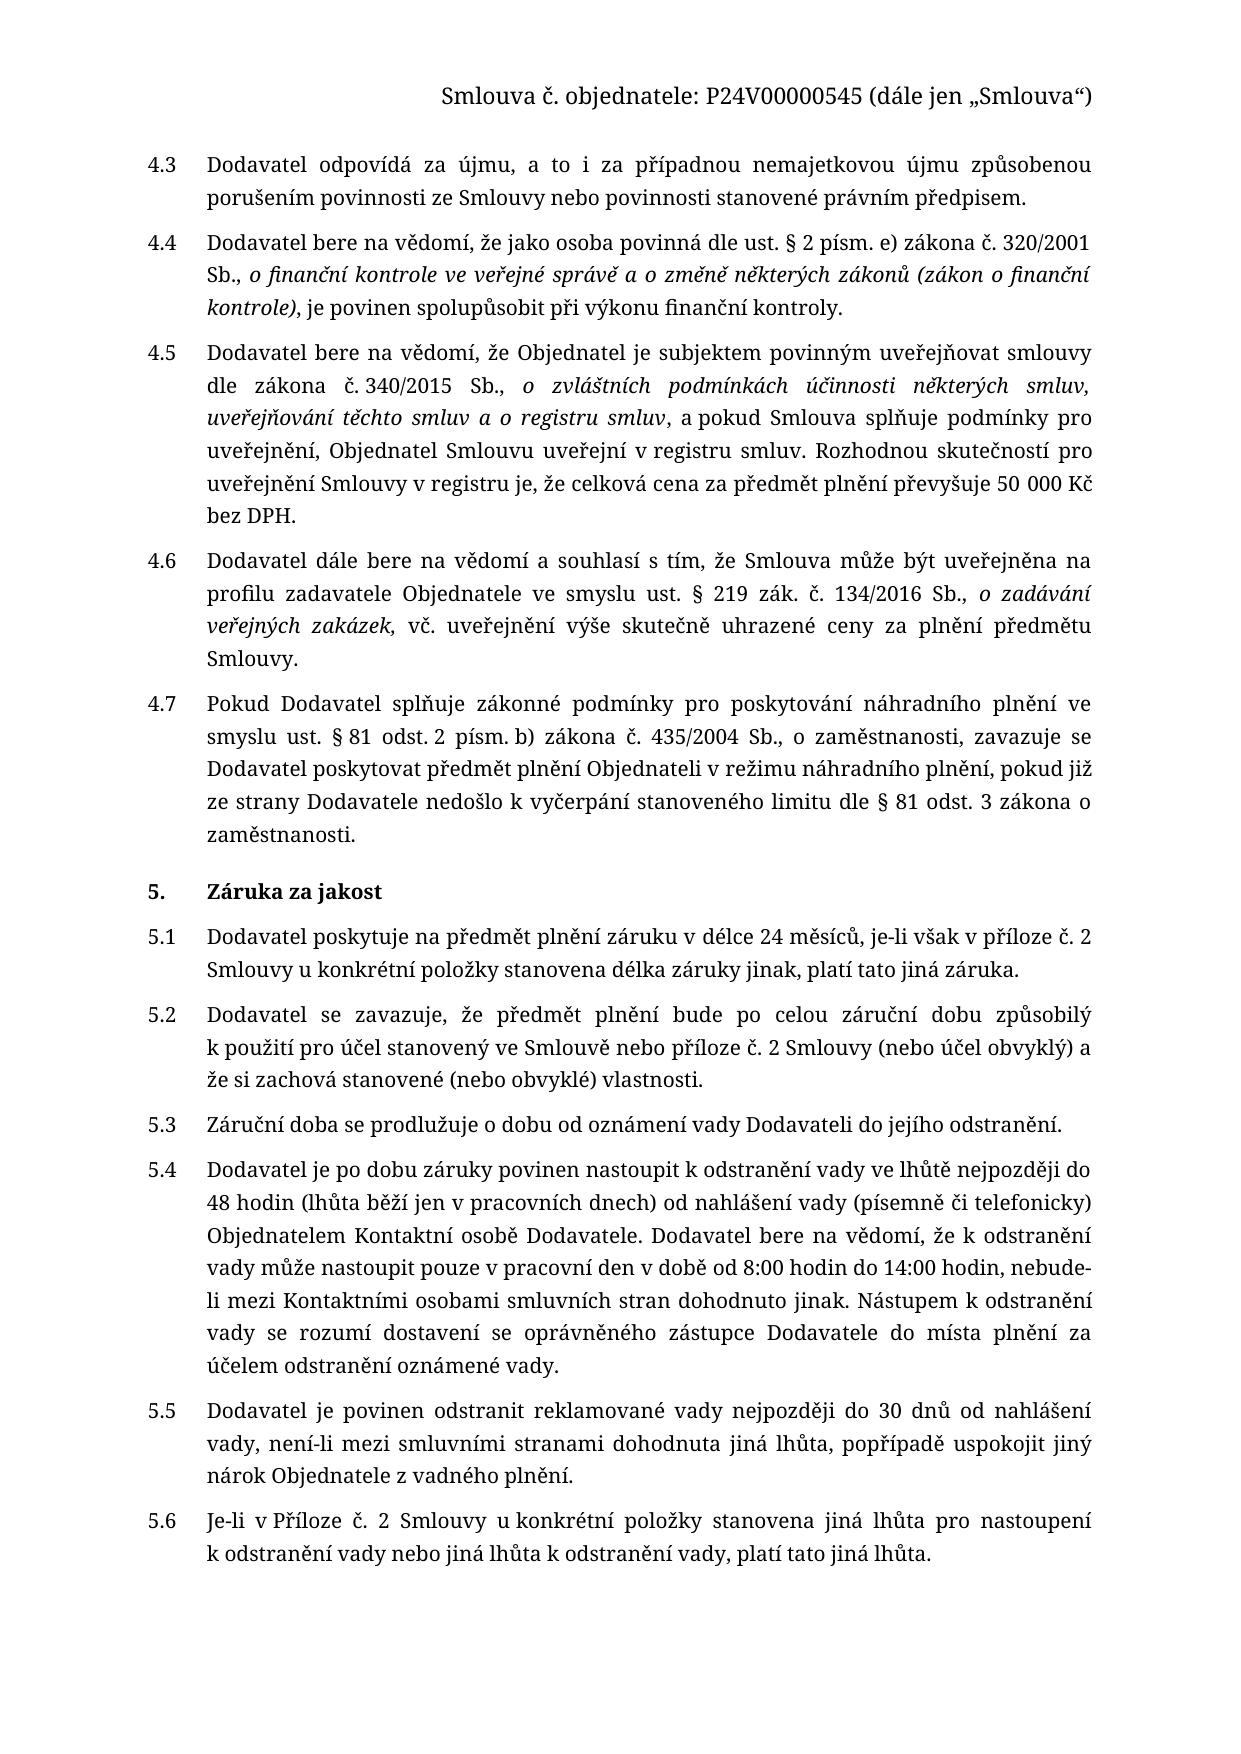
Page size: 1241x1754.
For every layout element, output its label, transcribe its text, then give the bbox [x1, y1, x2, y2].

list Dodavatel se zavazuje, že předmět plnění bude po celou záruční dobu způsobilý k použití pro účel stanovený ve Smlouvě nebo příloze č. 2 Smlouvy (nebo účel obvyklý) a že si zachová stanovené (nebo obvyklé) vlastnosti. [148, 1000, 1093, 1094]
list Záruka za jakost [148, 877, 1093, 906]
list Je-li v Příloze č. 2 Smlouvy u konkrétní položky stanovena jiná lhůta pro nastoupení k odstranění vady nebo jiná lhůta k odstranění vady, platí tato jiná lhůta. [148, 1507, 1093, 1568]
list Dodavatel je po dobu záruky povinen nastoupit k odstranění vady ve lhůtě nejpozději do 48 hodin (lhůta běží jen v pracovních dnech) od nahlášení vady (písemně či telefonicky) Objednatelem Kontaktní osobě Dodavatele. Dodavatel bere na vědomí, že k odstranění vady může nastoupit pouze v pracovní den v době od 8:00 hodin do 14:00 hodin, nebude-li mezi Kontaktními osobami smluvních stran dohodnuto jinak. Nástupem k odstranění vady se rozumí dostavení se oprávněného zástupce Dodavatele do místa plnění za účelem odstranění oznámené vady. [148, 1156, 1093, 1379]
list Dodavatel bere na vědomí, že Objednatel je subjektem povinným uveřejňovat smlouvy dle zákona č. 340/2015 Sb., o zvláštních podmínkách účinnosti některých smluv, uveřejňování těchto smluv a o registru smluv, a pokud Smlouva splňuje podmínky pro uveřejnění, Objednatel Smlouvu uveřejní v registru smluv. Rozhodnou skutečností pro uveřejnění Smlouvy v registru je, že celková cena za předmět plnění převyšuje 50 000 Kč bez DPH. [148, 338, 1093, 530]
list Dodavatel je povinen odstranit reklamované vady nejpozději do 30 dnů od nahlášení vady, není-li mezi smluvními stranami dohodnuta jiná lhůta, popřípadě uspokojit jiný nárok Objednatele z vadného plnění. [148, 1396, 1093, 1490]
list Dodavatel odpovídá za újmu, a to i za případnou nemajetkovou újmu způsobenou porušením povinnosti ze Smlouvy nebo povinnosti stanovené právním předpisem. [148, 150, 1093, 211]
list Dodavatel poskytuje na předmět plnění záruku v délce 24 měsíců, je-li však v příloze č. 2 Smlouvy u konkrétní položky stanovena délka záruky jinak, platí tato jiná záruka. [148, 922, 1093, 983]
list Dodavatel dále bere na vědomí a souhlasí s tím, že Smlouva může být uveřejněna na profilu zadavatele Objednatele ve smyslu ust. § 219 zák. č. 134/2016 Sb., o zadávání veřejných zakázek, vč. uveřejnění výše skutečně uhrazené ceny za plnění předmětu Smlouvy. [148, 546, 1093, 673]
list Záruční doba se prodlužuje o dobu od oznámení vady Dodavateli do jejího odstranění. [148, 1110, 1093, 1139]
list Dodavatel bere na vědomí, že jako osoba povinná dle ust. § 2 písm. e) zákona č. 320/2001 Sb., o finanční kontrole ve veřejné správě a o změně některých zákonů (zákon o finanční kontrole), je povinen spolupůsobit při výkonu finanční kontroly. [148, 228, 1093, 322]
list Pokud Dodavatel splňuje zákonné podmínky pro poskytování náhradního plnění ve smyslu ust. § 81 odst. 2 písm. b) zákona č. 435/2004 Sb., o zaměstnanosti, zavazuje se Dodavatel poskytovat předmět plnění Objednateli v režimu náhradního plnění, pokud již ze strany Dodavatele nedošlo k vyčerpání stanoveného limitu dle § 81 odst. 3 zákona o zaměstnanosti. [148, 689, 1093, 848]
